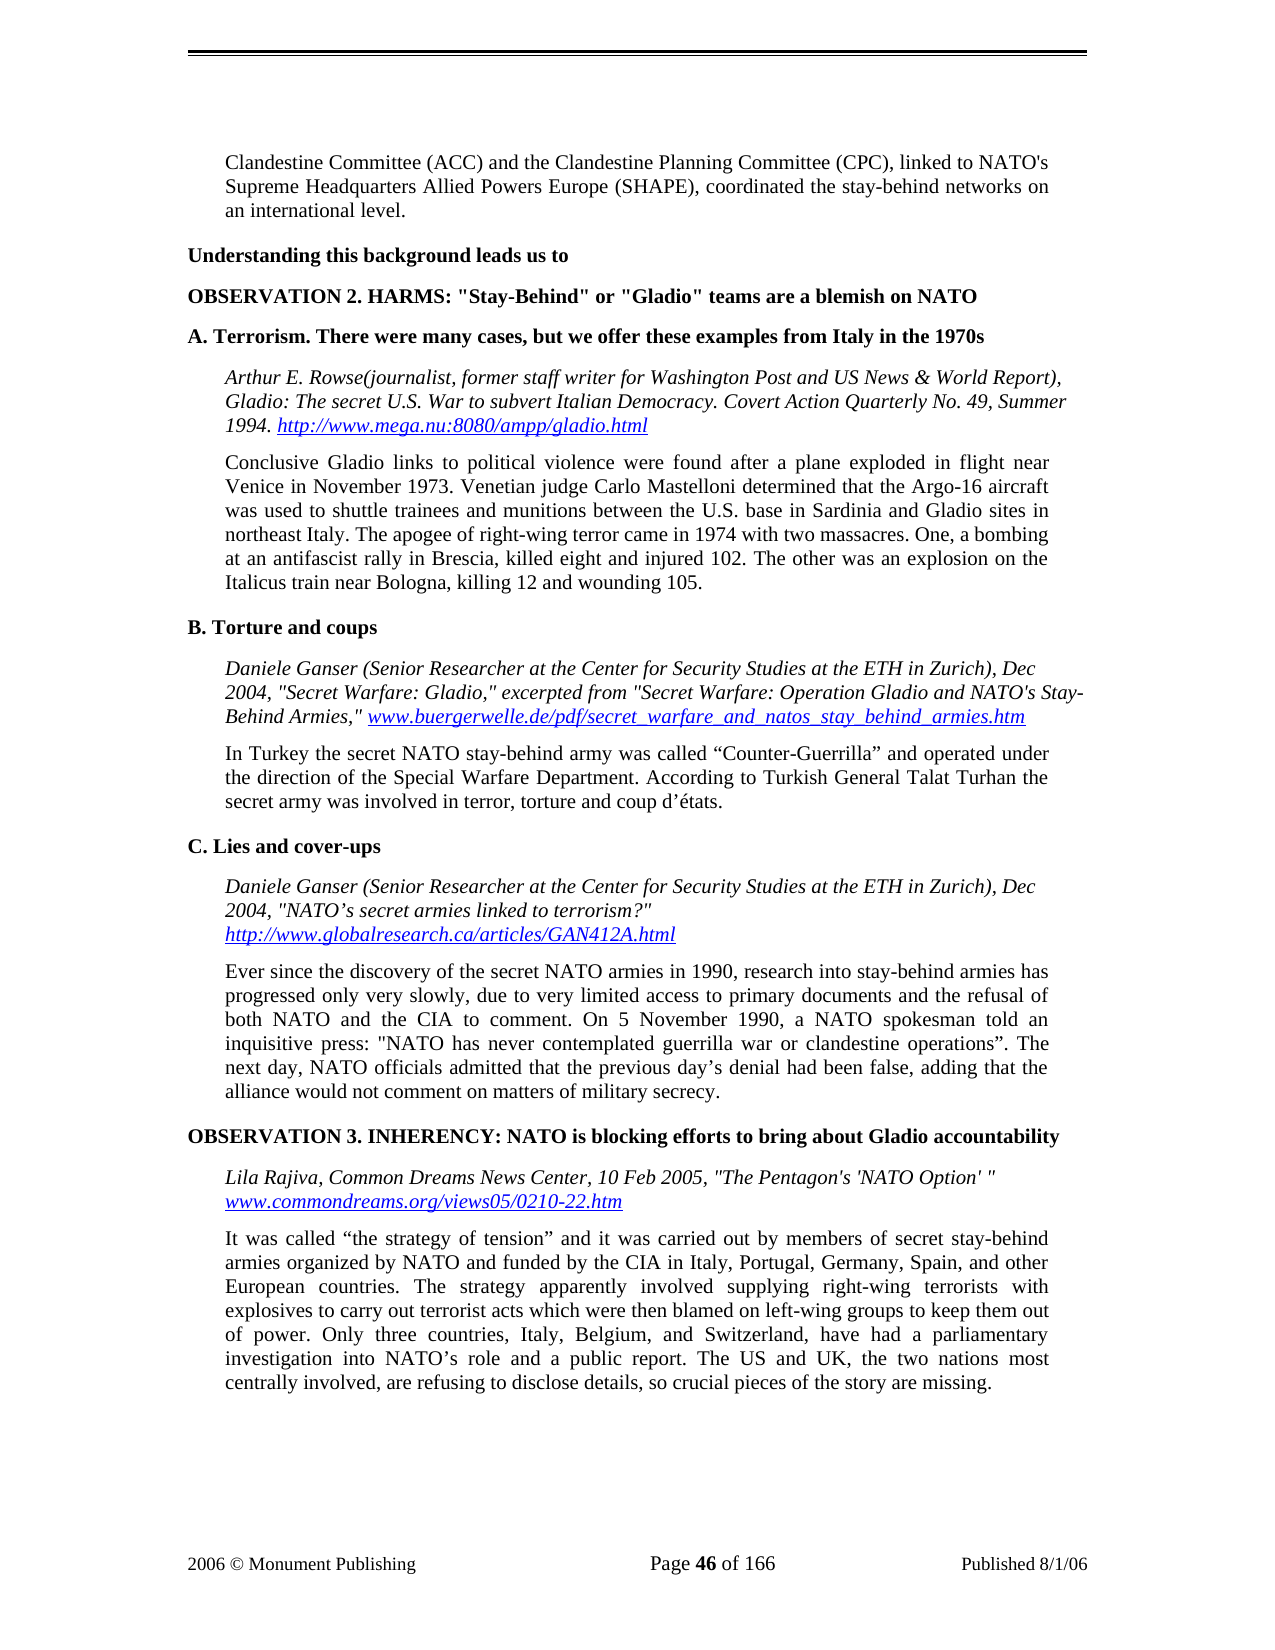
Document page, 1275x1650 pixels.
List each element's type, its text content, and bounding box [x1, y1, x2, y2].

text It was called “the strategy of tension” and it was carried out by members of secret stay-behind armies organized by NATO and funded by the CIA in Italy, Portugal, Germany, Spain, and other European countries. The strategy apparently involved supplying right-wing terrorists with explosives to carry out terrorist acts which were then blamed on left-wing groups to keep them out of power. Only three countries, Italy, Belgium, and Switzerland, have had a parliamentary investigation into NATO’s role and a public report. The US and UK, the two nations most centrally involved, are refusing to disclose details, so crucial pieces of the story are missing. [225, 1226, 1050, 1394]
text Daniele Ganser (Senior Researcher at the Center for Security Studies at the ETH in Zurich), Dec 2004, "Secret Warfare: Gladio," excerpted from "Secret Warfare: Operation Gladio and NATO's Stay-Behind Armies," www.buergerwelle.de/pdf/secret_warfare_and_natos_stay_behind_armies.htm [225, 656, 1087, 728]
text Ever since the discovery of the secret NATO armies in 1990, research into stay-behind armies has progressed only very slowly, due to very limited access to primary documents and the refusal of both NATO and the CIA to comment. On 5 November 1990, a NATO spokesman told an inquisitive press: "NATO has never contemplated guerrilla war or clandestine operations”. The next day, NATO officials admitted that the previous day’s denial had been false, adding that the alliance would not comment on matters of military secrecy. [225, 959, 1050, 1103]
text B. Torture and coups [187, 615, 1087, 639]
text OBSERVATION 3. INHERENCY: NATO is blocking efforts to bring about Gladio accountability [187, 1124, 1087, 1148]
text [225, 150, 1050, 222]
text Conclusive Gladio links to political violence were found after a plane exploded in flight near Venice in November 1973. Venetian judge Carlo Mastelloni determined that the Argo-16 aircraft was used to shuttle trainees and munitions between the U.S. base in Sardinia and Gladio sites in northeast Italy. The apogee of right-wing terror came in 1974 with two massacres. One, a bombing at an antifascist rally in Brescia, killed eight and injured 102. The other was an explosion on the Italicus train near Bologna, killing 12 and wounding 105. [225, 450, 1050, 594]
text A. Terrorism. There were many cases, but we offer these examples from Italy in the 1970s [187, 324, 1087, 348]
text OBSERVATION 2. HARMS: "Stay-Behind" or "Gladio" teams are a blemish on NATO [187, 284, 1087, 308]
text Daniele Ganser (Senior Researcher at the Center for Security Studies at the ETH in Zurich), Dec 2004, "NATO’s secret armies linked to terrorism?" http://www.globalresearch.ca/articles/GAN412A.html [225, 874, 1087, 946]
text Arthur E. Rowse(journalist, former staff writer for Washington Post and US News & World Report), Gladio: The secret U.S. War to subvert Italian Democracy. Covert Action Quarterly No. 49, Summer 1994. http://www.mega.nu:8080/ampp/gladio.html [225, 365, 1087, 437]
text Lila Rajiva, Common Dreams News Center, 10 Feb 2005, "The Pentagon's 'NATO Option' " www.commondreams.org/views05/0210-22.htm [225, 1165, 1087, 1213]
text In Turkey the secret NATO stay-behind army was called “Counter-Guerrilla” and operated under the direction of the Special Warfare Department. According to Turkish General Talat Turhan the secret army was involved in terror, torture and coup d’états. [225, 741, 1050, 813]
text C. Lies and cover-ups [187, 833, 1087, 858]
text Understanding this background leads us to [187, 243, 1087, 267]
